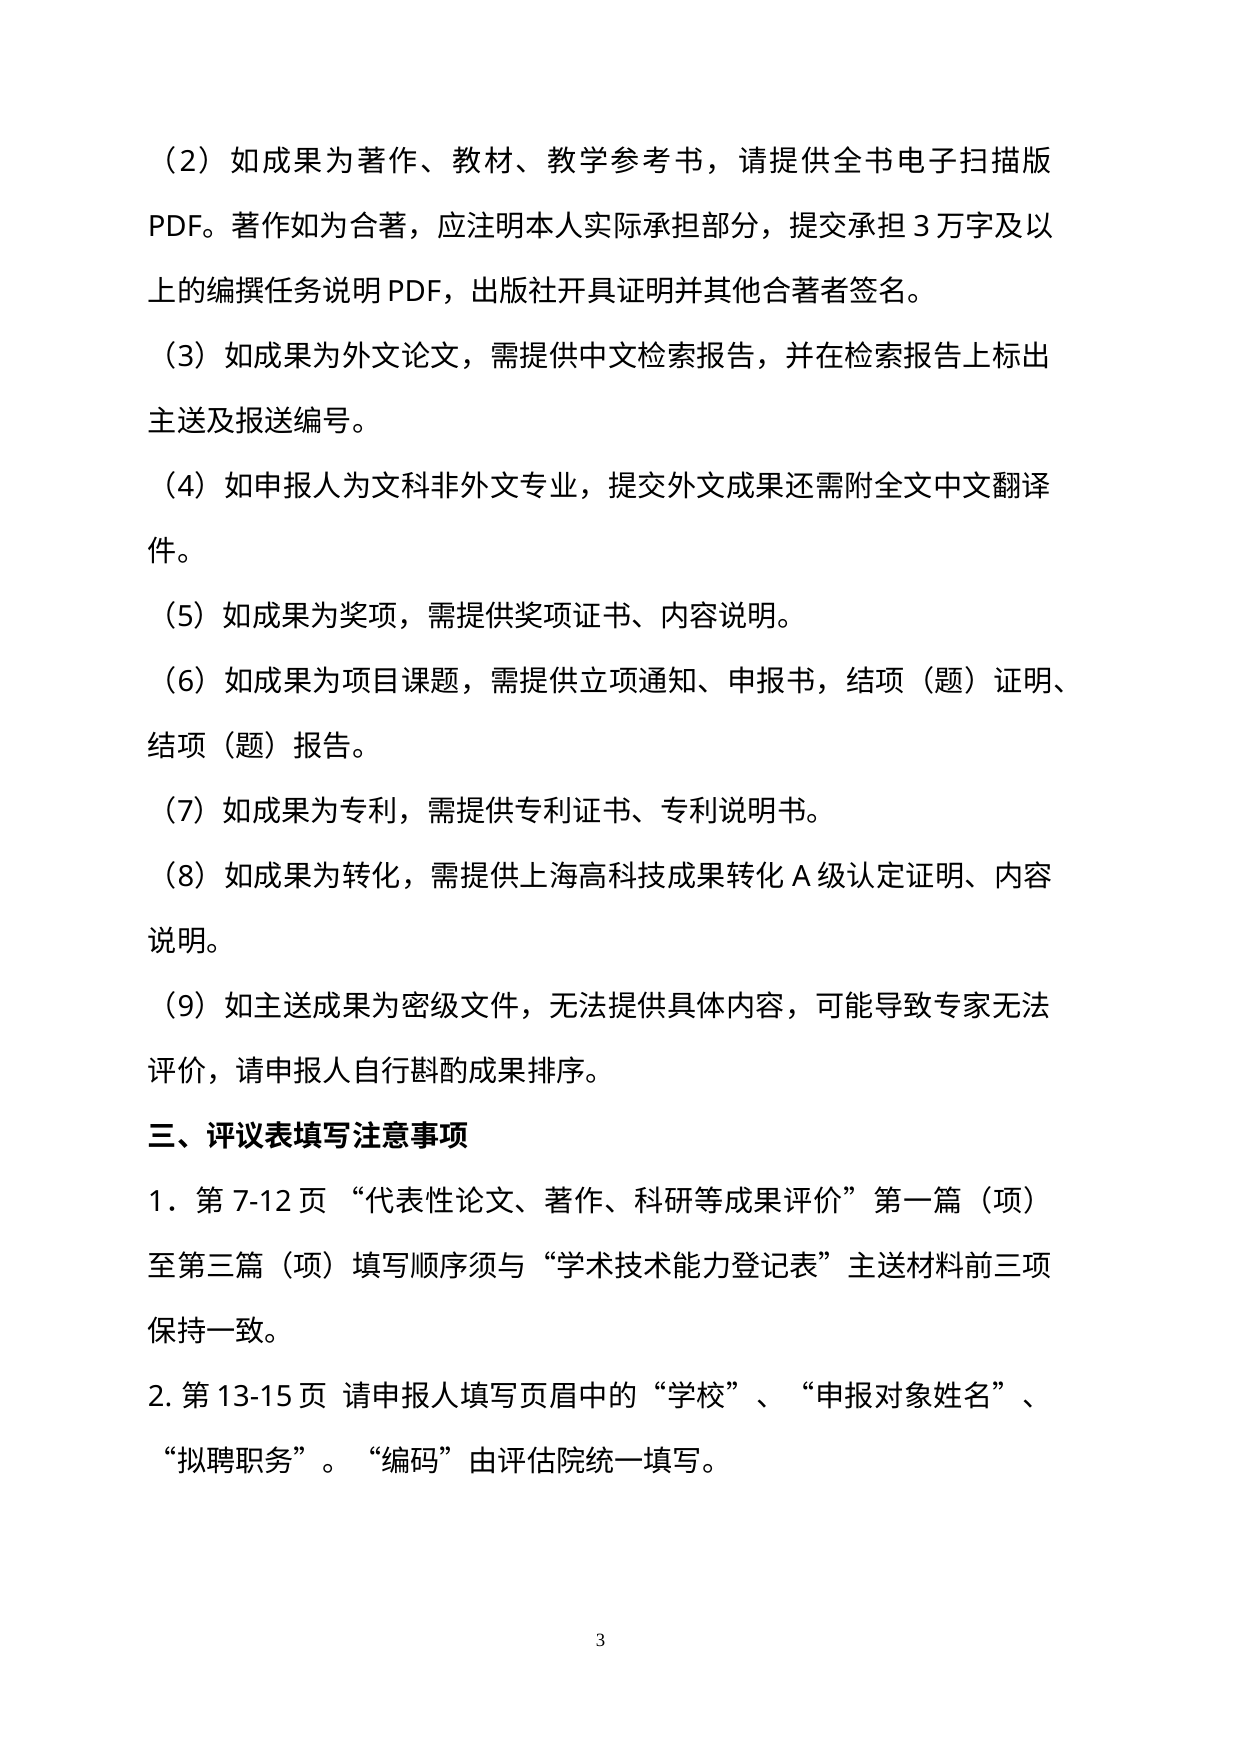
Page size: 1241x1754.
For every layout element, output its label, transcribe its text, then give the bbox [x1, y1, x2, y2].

text （5）如成果为奖项，需提供奖项证书、内容说明。 [148, 581, 1053, 646]
text （6）如成果为项目课题，需提供立项通知、申报书，结项（题）证明、结项（题）报告。 [148, 646, 1053, 776]
text （3）如成果为外文论文，需提供中文检索报告，并在检索报告上标出主送及报送编号。 [148, 321, 1053, 451]
text 1．第 7-12页 “代表性论文、著作、科研等成果评价”第一篇（项）至第三篇（项）填写顺序须与“学术技术能力登记表”主送材料前三项保持一致。 [148, 1166, 1053, 1361]
text （9）如主送成果为密级文件，无法提供具体内容，可能导致专家无法评价，请申报人自行斟酌成果排序。 [148, 971, 1053, 1101]
text 2. 第13-15页 请申报人填写页眉中的“学校”、“申报对象姓名”、“拟聘职务”。“编码”由评估院统一填写。 [148, 1361, 1053, 1491]
text （4）如申报人为文科非外文专业，提交外文成果还需附全文中文翻译件。 [148, 451, 1053, 581]
text （7）如成果为专利，需提供专利证书、专利说明书。 [148, 776, 1053, 841]
text （2）如成果为著作、教材、教学参考书，请提供全书电子扫描版PDF。著作如为合著，应注明本人实际承担部分，提交承担3万字及以上的编撰任务说明PDF，出版社开具证明并其他合著者签名。 [148, 126, 1053, 321]
text 三、评议表填写注意事项 [148, 1101, 1053, 1166]
text （8）如成果为转化，需提供上海高科技成果转化A级认定证明、内容说明。 [148, 841, 1053, 971]
